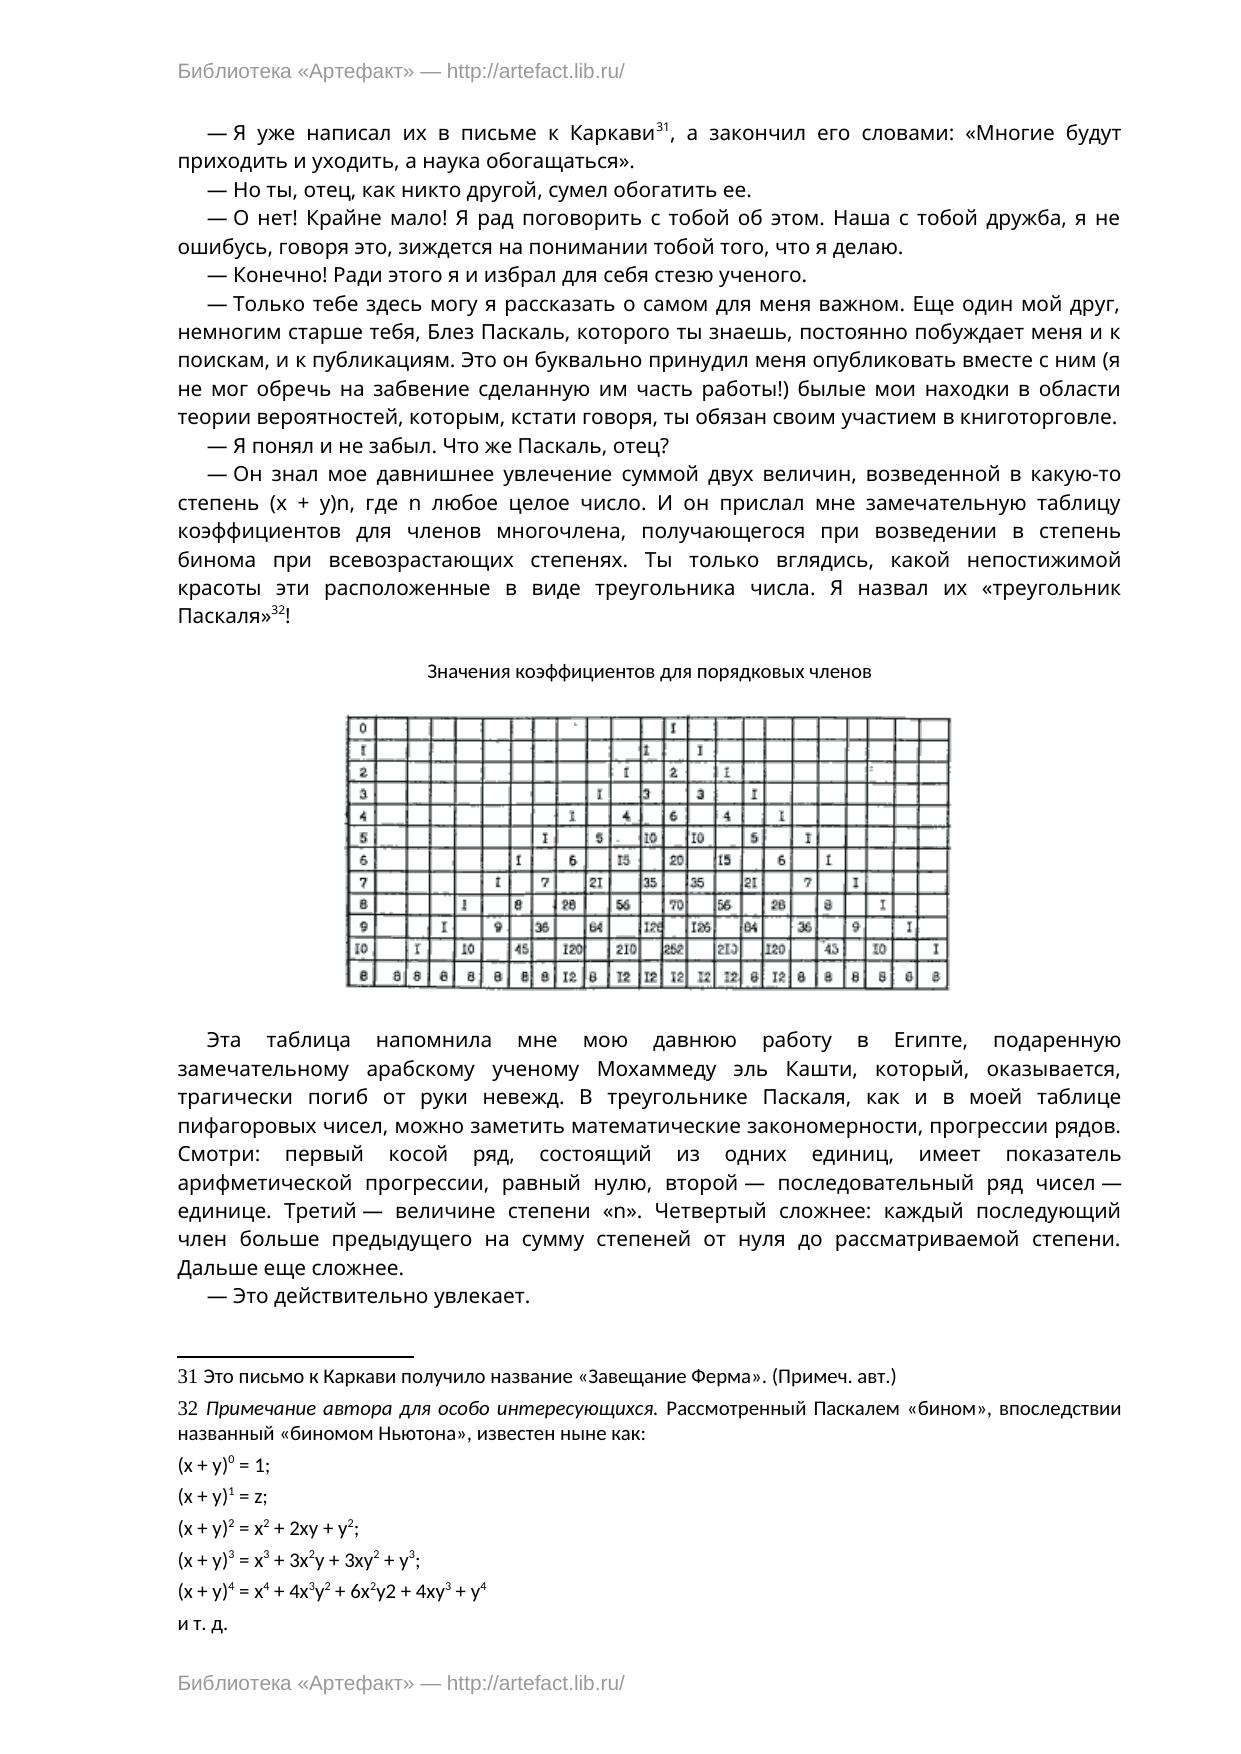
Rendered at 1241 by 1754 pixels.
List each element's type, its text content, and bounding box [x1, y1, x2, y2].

text — Это действительно увлекает. [177, 1281, 1122, 1310]
text — Он знал мое давнишнее увлечение суммой двух величин, возведенной в какую-то степень (x + y)n, где n любое целое число. И он прислал мне замечательную таблицу коэффициентов для членов многочлена, получающегося при возведении в степень бинома при всевозрастающих степенях. Ты только вглядись, какой непостижимой красоты эти расположенные в виде треугольника числа. Я назвал их «треугольник Паскаля»! [177, 459, 1122, 630]
text — Только тебе здесь могу я рассказать о самом для меня важном. Еще один мой друг, немногим старше тебя, Блез Паскаль, которого ты знаешь, постоянно побуждает меня и к поискам, и к публикациям. Это он буквально принудил меня опубликовать вместе с ним (я не мог обречь на забвение сделанную им часть работы!) былые мои находки в области теории вероятностей, которым, кстати говоря, ты обязан своим участием в книготорговле. [177, 289, 1122, 431]
text — Конечно! Ради этого я и избрал для себя стезю ученого. [177, 260, 1122, 289]
picture [343, 712, 956, 997]
text — Но ты, отец, как никто другой, сумел обогатить ее. [177, 175, 1122, 203]
text Эта таблица напомнила мне мою давнюю работу в Египте, подаренную замечательному арабскому ученому Мохаммеду эль Кашти, который, оказывается, трагически погиб от руки невежд. В треугольнике Паскаля, как и в моей таблице пифагоровых чисел, можно заметить математические закономерности, прогрессии рядов. Смотри: первый косой ряд, состоящий из одних единиц, имеет показатель арифметической прогрессии, равный нулю, второй — последовательный ряд чисел — единице. Третий — величине степени «n». Четвертый сложнее: каждый последующий член больше предыдущего на сумму степеней от нуля до рассматриваемой степени. Дальше еще сложнее. [177, 1026, 1122, 1281]
text — Я понял и не забыл. Что же Паскаль, отец? [177, 431, 1122, 459]
subtitle Значения коэффициентов для порядковых членов [177, 658, 1122, 684]
text — О нет! Крайне мало! Я рад поговорить с тобой об этом. Наша с тобой дружба, я не ошибусь, говоря это, зиждется на понимании тобой того, что я делаю. [177, 203, 1122, 260]
text — Я уже написал их в письме к Каркави, а закончил его словами: «Многие будут приходить и уходить, а наука обогащаться». [177, 118, 1122, 175]
